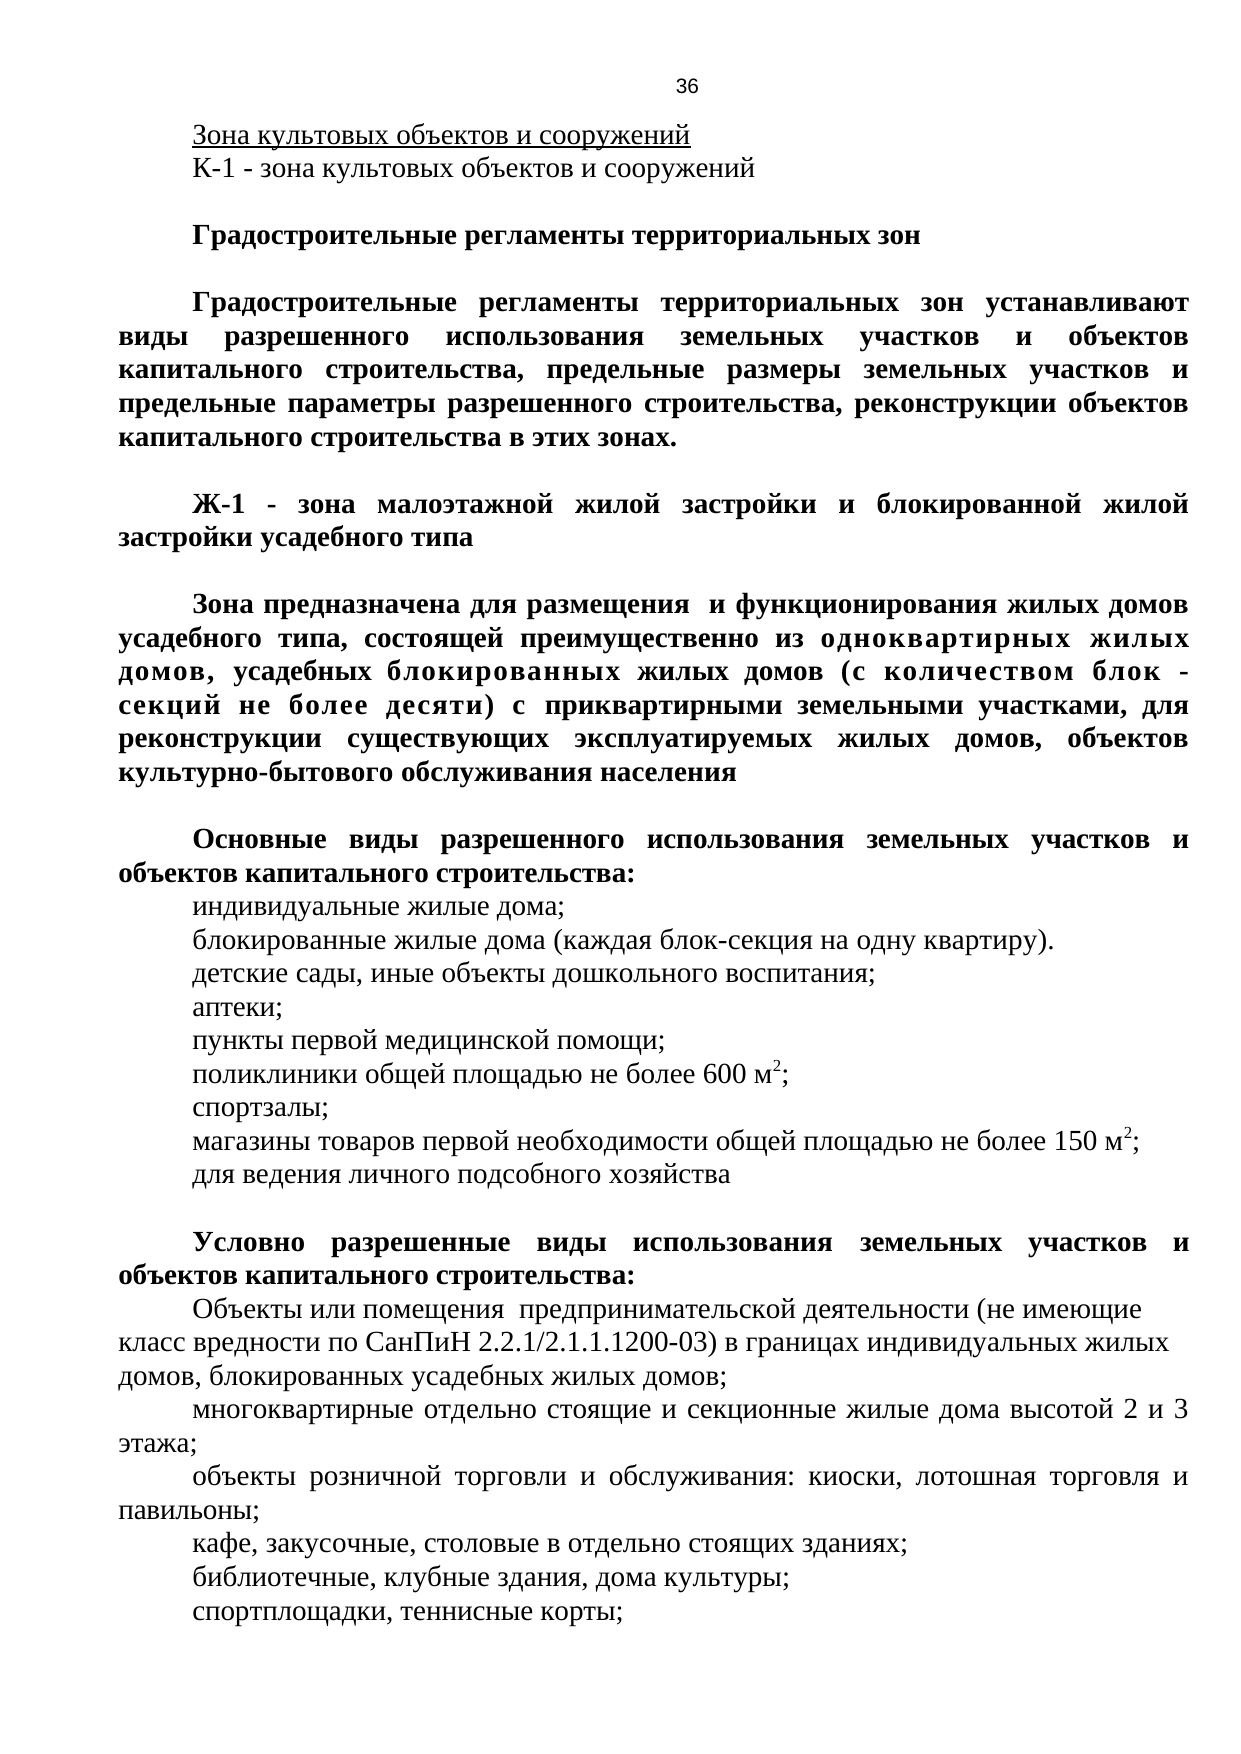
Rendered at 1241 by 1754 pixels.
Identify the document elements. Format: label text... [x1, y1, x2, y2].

text Градостроительные регламенты территориальных зон устанавливают виды разрешенного использования земельных участков и объектов капитального строительства, предельные размеры земельных участков и предельные параметры разрешенного строительства, реконструкции объектов капитального строительства в этих зонах. [118, 284, 1190, 452]
text для ведения личного подсобного хозяйства [118, 1157, 1190, 1190]
text Зона предназначена для размещения и функционирования жилых домов усадебного типа, состоящей преимущественно из одноквартирных жилых домов, усадебных блокированных жилых домов (с количеством блок - секций не более десяти) с приквартирными земельными участками, для реконструкции существующих эксплуатируемых жилых домов, объектов культурно-бытового обслуживания населения [118, 586, 1190, 788]
text детские сады, иные объекты дошкольного воспитания; [118, 955, 1190, 989]
text Зона культовых объектов и сооружений [118, 117, 1190, 150]
text Объекты или помещения предпринимательской деятельности (не имеющие класс вредности по СанПиН 2.2.1/2.1.1.1200-03) в границах индивидуальных жилых домов, блокированных усадебных жилых домов; [118, 1291, 1181, 1391]
text пункты первой медицинской помощи; [118, 1022, 1190, 1056]
text Основные виды разрешенного использования земельных участков и объектов капитального строительства: [118, 821, 1190, 888]
subtitle Градостроительные регламенты территориальных зон [118, 217, 1190, 251]
text блокированные жилые дома (каждая блок-секция на одну квартиру). [118, 922, 1190, 955]
text библиотечные, клубные здания, дома культуры; [118, 1559, 1190, 1593]
text аптеки; [118, 989, 1190, 1022]
text Условно разрешенные виды использования земельных участков и объектов капитального строительства: [118, 1224, 1190, 1291]
text кафе, закусочные, столовые в отдельно стоящих зданиях; [118, 1526, 1190, 1559]
text многоквартирные отдельно стоящие и секционные жилые дома высотой 2 и 3 этажа; [118, 1391, 1190, 1458]
text магазины товаров первой необходимости общей площадью не более ; [118, 1123, 1190, 1157]
text спортплощадки, теннисные корты; [118, 1593, 1190, 1626]
text К-1 - зона культовых объектов и сооружений [118, 150, 1190, 184]
text индивидуальные жилые дома; [118, 888, 1190, 922]
text спортзалы; [118, 1089, 1190, 1123]
text Ж-1 - зона малоэтажной жилой застройки и блокированной жилой застройки усадебного типа [118, 486, 1190, 553]
text объекты розничной торговли и обслуживания: киоски, лотошная торговля и павильоны; [118, 1458, 1190, 1526]
text поликлиники общей площадью не более ; [118, 1056, 1190, 1089]
